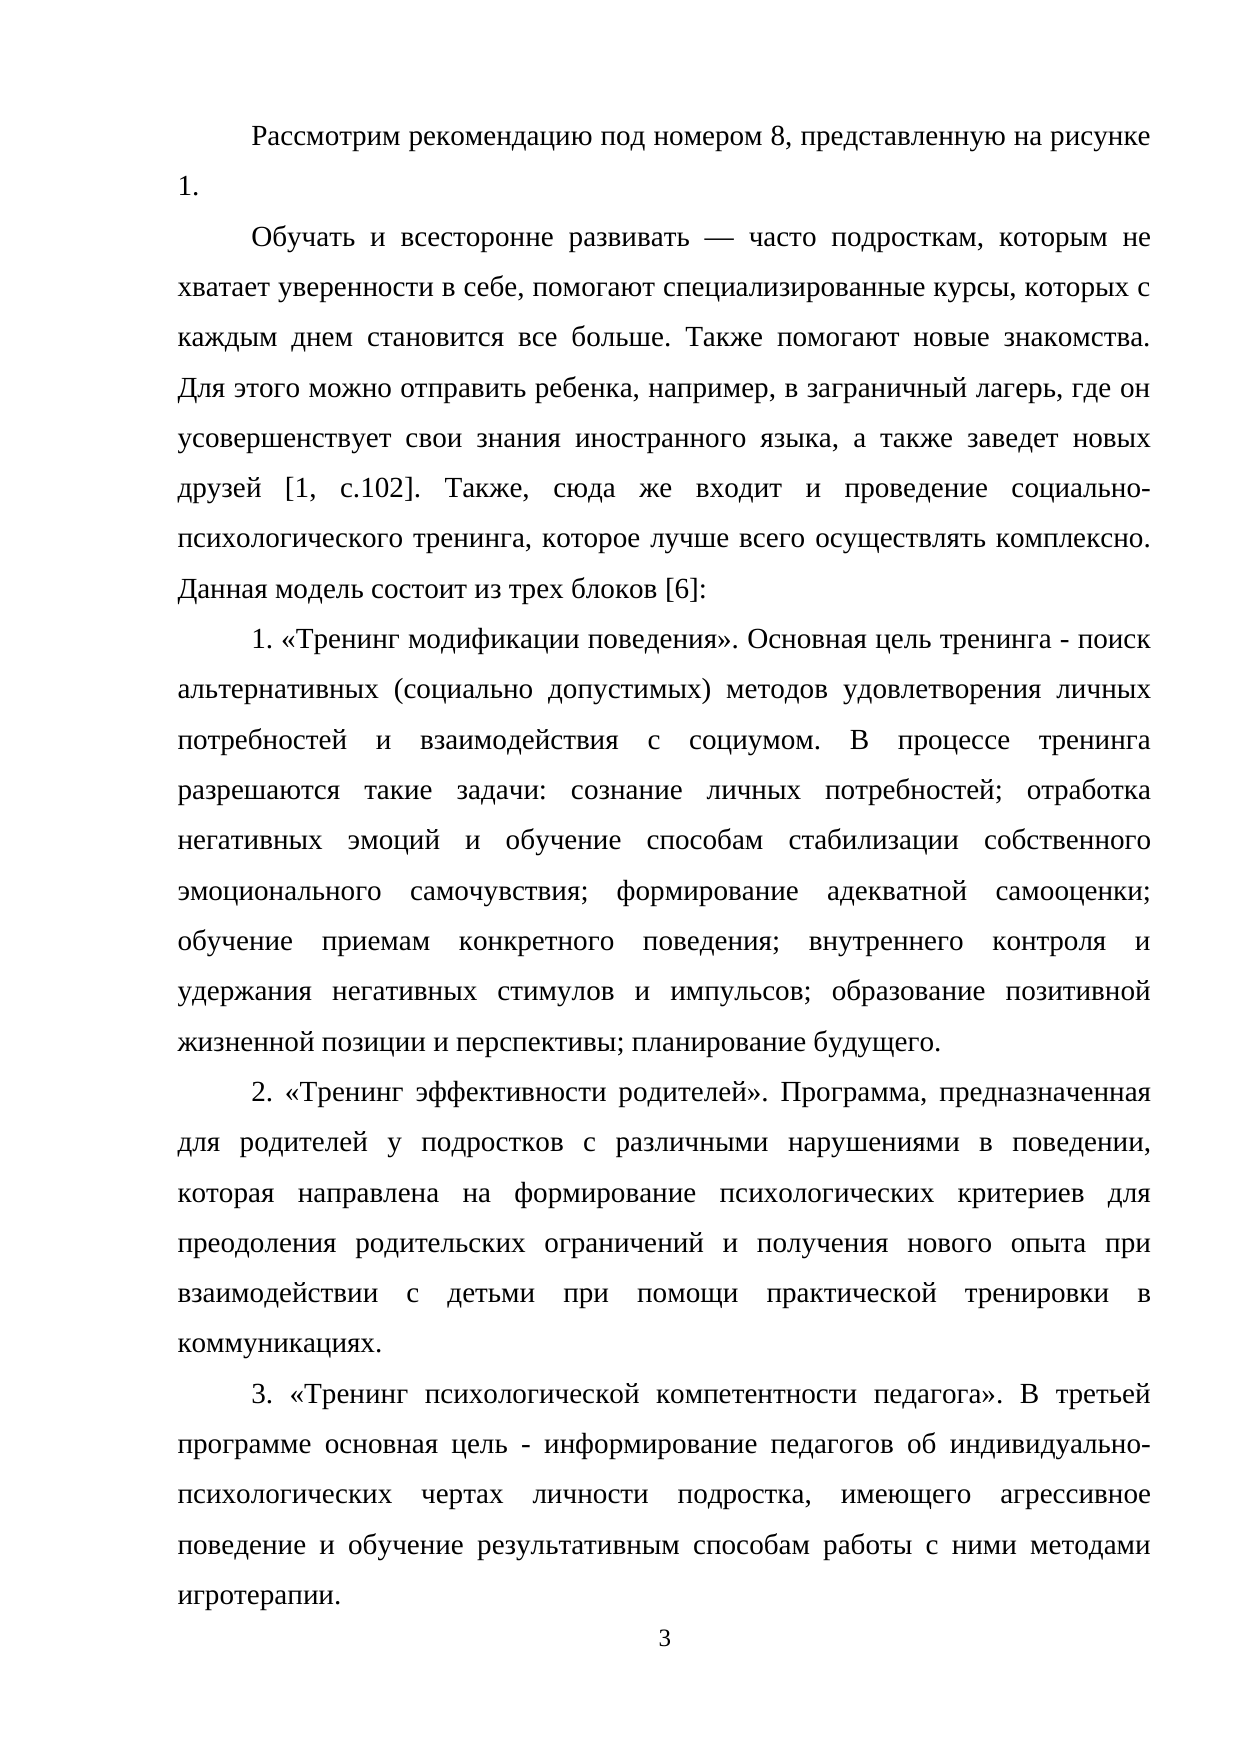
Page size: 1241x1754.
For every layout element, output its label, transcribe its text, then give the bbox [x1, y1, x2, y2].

text Обучать и всесторонне развивать — часто подросткам, которым не хватает уверенности в себе, помогают специализированные курсы, которых с каждым днем становится все больше. Также помогают новые знакомства. Для этого можно отправить ребенка, например, в заграничный лагерь, где он усовершенствует свои знания иностранного языка, а также заведет новых друзей [1, с.102]. Также, сюда же входит и проведение социально-психологического тренинга, которое лучше всего осуществлять комплексно. Данная модель состоит из трех блоков [6]: [177, 219, 1152, 604]
text 1. «Тренинг модификации поведения». Основная цель тренинга - поиск альтернативных (социально допустимых) методов удовлетворения личных потребностей и взаимодействия с социумом. В процессе тренинга разрешаются такие задачи: сознание личных потребностей; отработка негативных эмоций и обучение способам стабилизации собственного эмоционального самочувствия; формирование адекватной самооценки; обучение приемам конкретного поведения; внутреннего контроля и удержания негативных стимулов и импульсов; образование позитивной жизненной позиции и перспективы; планирование будущего. [177, 621, 1152, 1057]
text Рассмотрим рекомендацию под номером 8, представленную на рисунке 1. [177, 118, 1152, 202]
text 3. «Тренинг психологической компетентности педагога». В третьей программе основная цель - информирование педагогов об индивидуально-психологических чертах личности подростка, имеющего агрессивное поведение и обучение результативным способам работы с ними методами игротерапии. [177, 1376, 1152, 1611]
text 2. «Тренинг эффективности родителей». Программа, предназначенная для родителей у подростков с различными нарушениями в поведении, которая направлена на формирование психологических критериев для преодоления родительских ограничений и получения нового опыта при взаимодействии с детьми при помощи практической тренировки в коммуникациях. [177, 1074, 1152, 1359]
